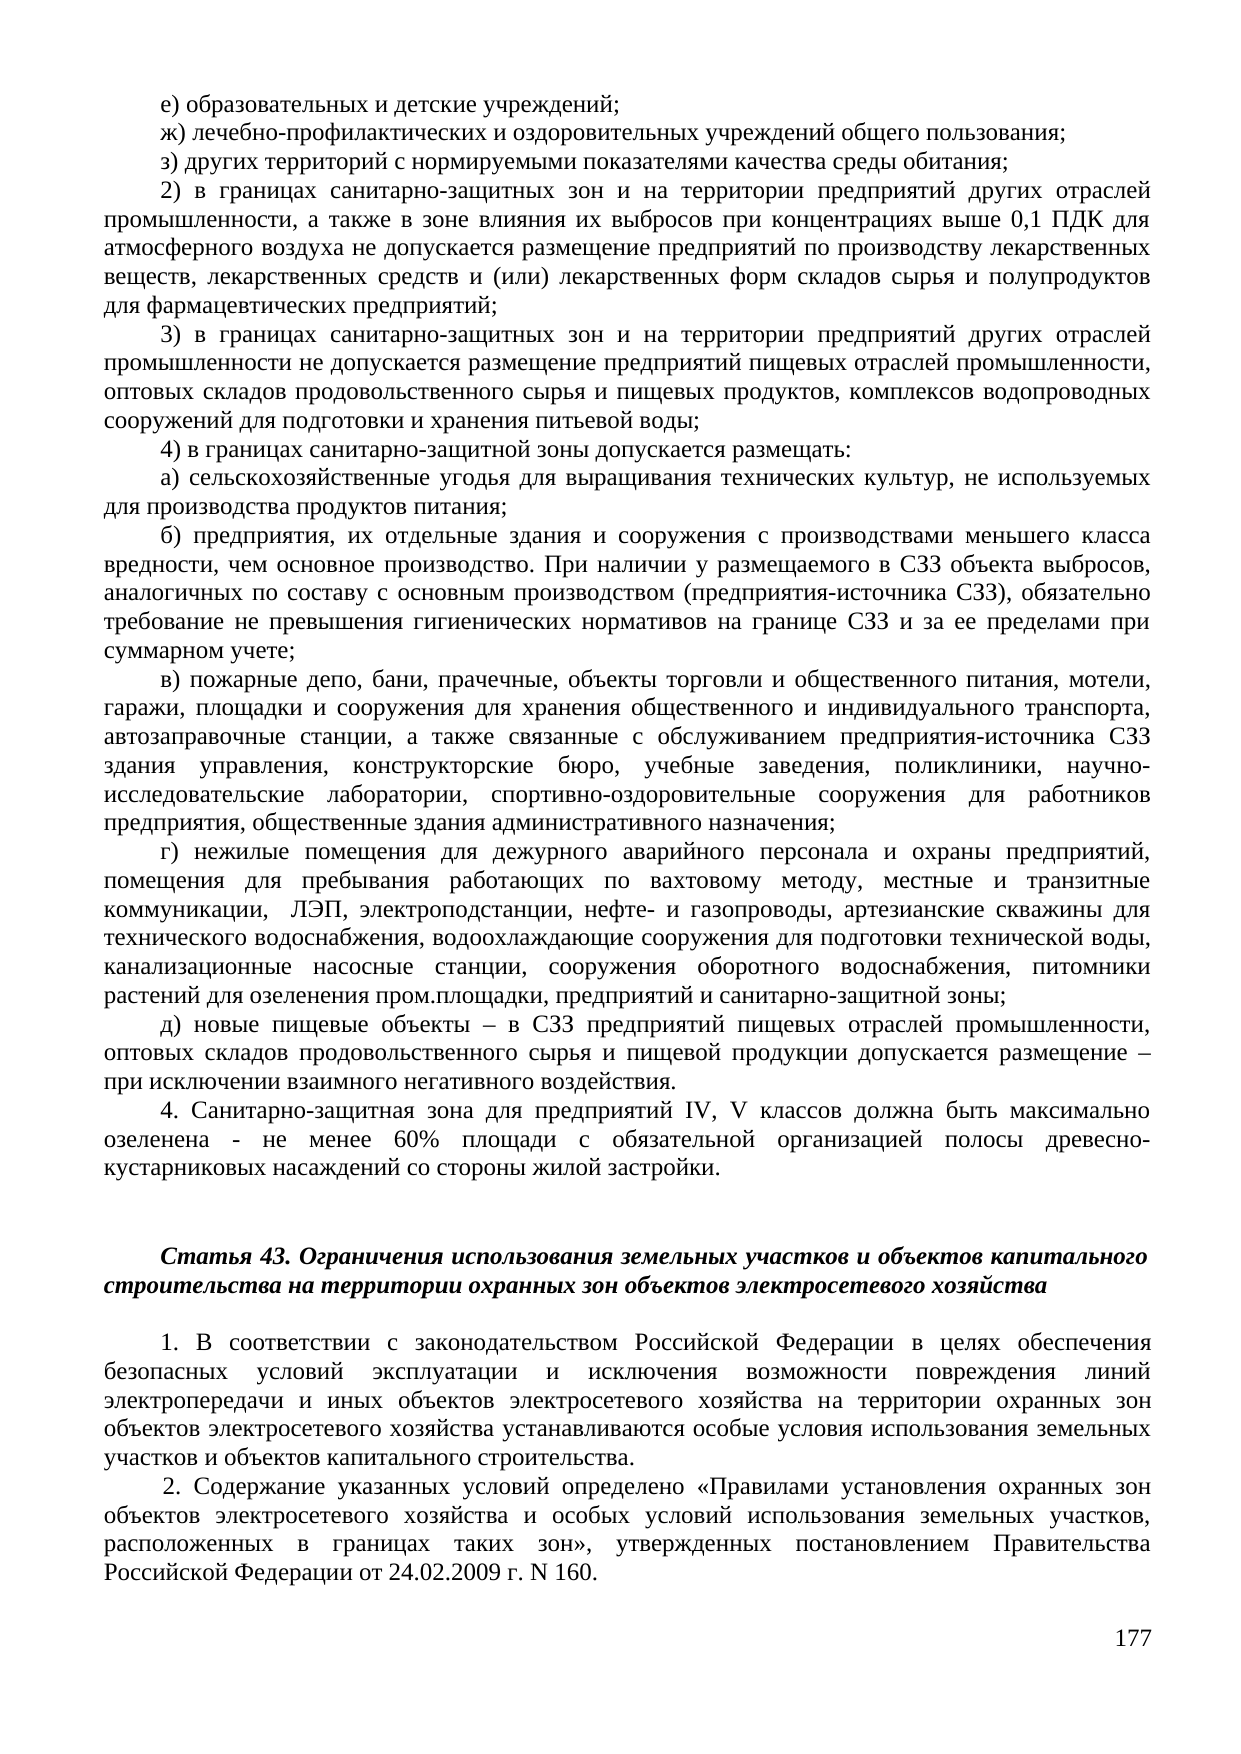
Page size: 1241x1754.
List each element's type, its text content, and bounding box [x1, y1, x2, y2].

text 3) в границах санитарно-защитных зон и на территории предприятий других отраслей промышленности не допускается размещение предприятий пищевых отраслей промышленности, оптовых складов продовольственного сырья и пищевых продуктов, комплексов водопроводных сооружений для подготовки и хранения питьевой воды; [103, 319, 1152, 434]
text б) предприятия, их отдельные здания и сооружения с производствами меньшего класса вредности, чем основное производство. При наличии у размещаемого в СЗЗ объекта выбросов, аналогичных по составу с основным производством (предприятия-источника СЗЗ), обязательно требование не превышения гигиенических нормативов на границе СЗЗ и за ее пределами при суммарном учете; [103, 520, 1152, 664]
text а) сельскохозяйственные угодья для выращивания технических культур, не используемых для производства продуктов питания; [103, 462, 1152, 520]
text ж) лечебно-профилактических и оздоровительных учреждений общего пользования; [103, 117, 1152, 146]
text в) пожарные депо, бани, прачечные, объекты торговли и общественного питания, мотели, гаражи, площадки и сооружения для хранения общественного и индивидуального транспорта, автозаправочные станции, а также связанные с обслуживанием предприятия-источника СЗЗ здания управления, конструкторские бюро, учебные заведения, поликлиники, научно-исследовательские лаборатории, спортивно-оздоровительные сооружения для работников предприятия, общественные здания административного назначения; [103, 664, 1152, 836]
text г) нежилые помещения для дежурного аварийного персонала и охраны предприятий, помещения для пребывания работающих по вахтовому методу, местные и транзитные коммуникации, ЛЭП, электроподстанции, нефте- и газопроводы, артезианские скважины для технического водоснабжения, водоохлаждающие сооружения для подготовки технической воды, канализационные насосные станции, сооружения оборотного водоснабжения, питомники растений для озеленения пром.площадки, предприятий и санитарно-защитной зоны; [103, 836, 1152, 1009]
text 2) в границах санитарно-защитных зон и на территории предприятий других отраслей промышленности, а также в зоне влияния их выбросов при концентрациях выше 0,1 ПДК для атмосферного воздуха не допускается размещение предприятий по производству лекарственных веществ, лекарственных средств и (или) лекарственных форм складов сырья и полупродуктов для фармацевтических предприятий; [103, 175, 1152, 319]
text 2. Содержание указанных условий определено «Правилами установления охранных зон объектов электросетевого хозяйства и особых условий использования земельных участков, расположенных в границах таких зон», утвержденных постановлением Правительства Российской Федерации от 24.02.2009 г. N 160. [103, 1471, 1152, 1586]
text е) образовательных и детские учреждений; [103, 89, 1152, 117]
text Статья 43. Ограничения использования земельных участков и объектов капитального строительства на территории охранных зон объектов электросетевого хозяйства [103, 1241, 1152, 1298]
text д) новые пищевые объекты – в СЗЗ предприятий пищевых отраслей промышленности, оптовых складов продовольственного сырья и пищевой продукции допускается размещение – при исключении взаимного негативного воздействия. [103, 1009, 1152, 1095]
text 1. В соответствии с законодательством Российской Федерации в целях обеспечения безопасных условий эксплуатации и исключения возможности повреждения линий электропередачи и иных объектов электросетевого хозяйства на территории охранных зон объектов электросетевого хозяйства устанавливаются особые условия использования земельных участков и объектов капитального строительства. [103, 1327, 1152, 1471]
text 4) в границах санитарно-защитной зоны допускается размещать: [103, 434, 1152, 462]
text з) других территорий с нормируемыми показателями качества среды обитания; [103, 146, 1152, 175]
text 4. Санитарно-защитная зона для предприятий IV, V классов должна быть максимально озеленена - не менее 60% площади с обязательной организацией полосы древесно-кустарниковых насаждений со стороны жилой застройки. [103, 1095, 1152, 1181]
